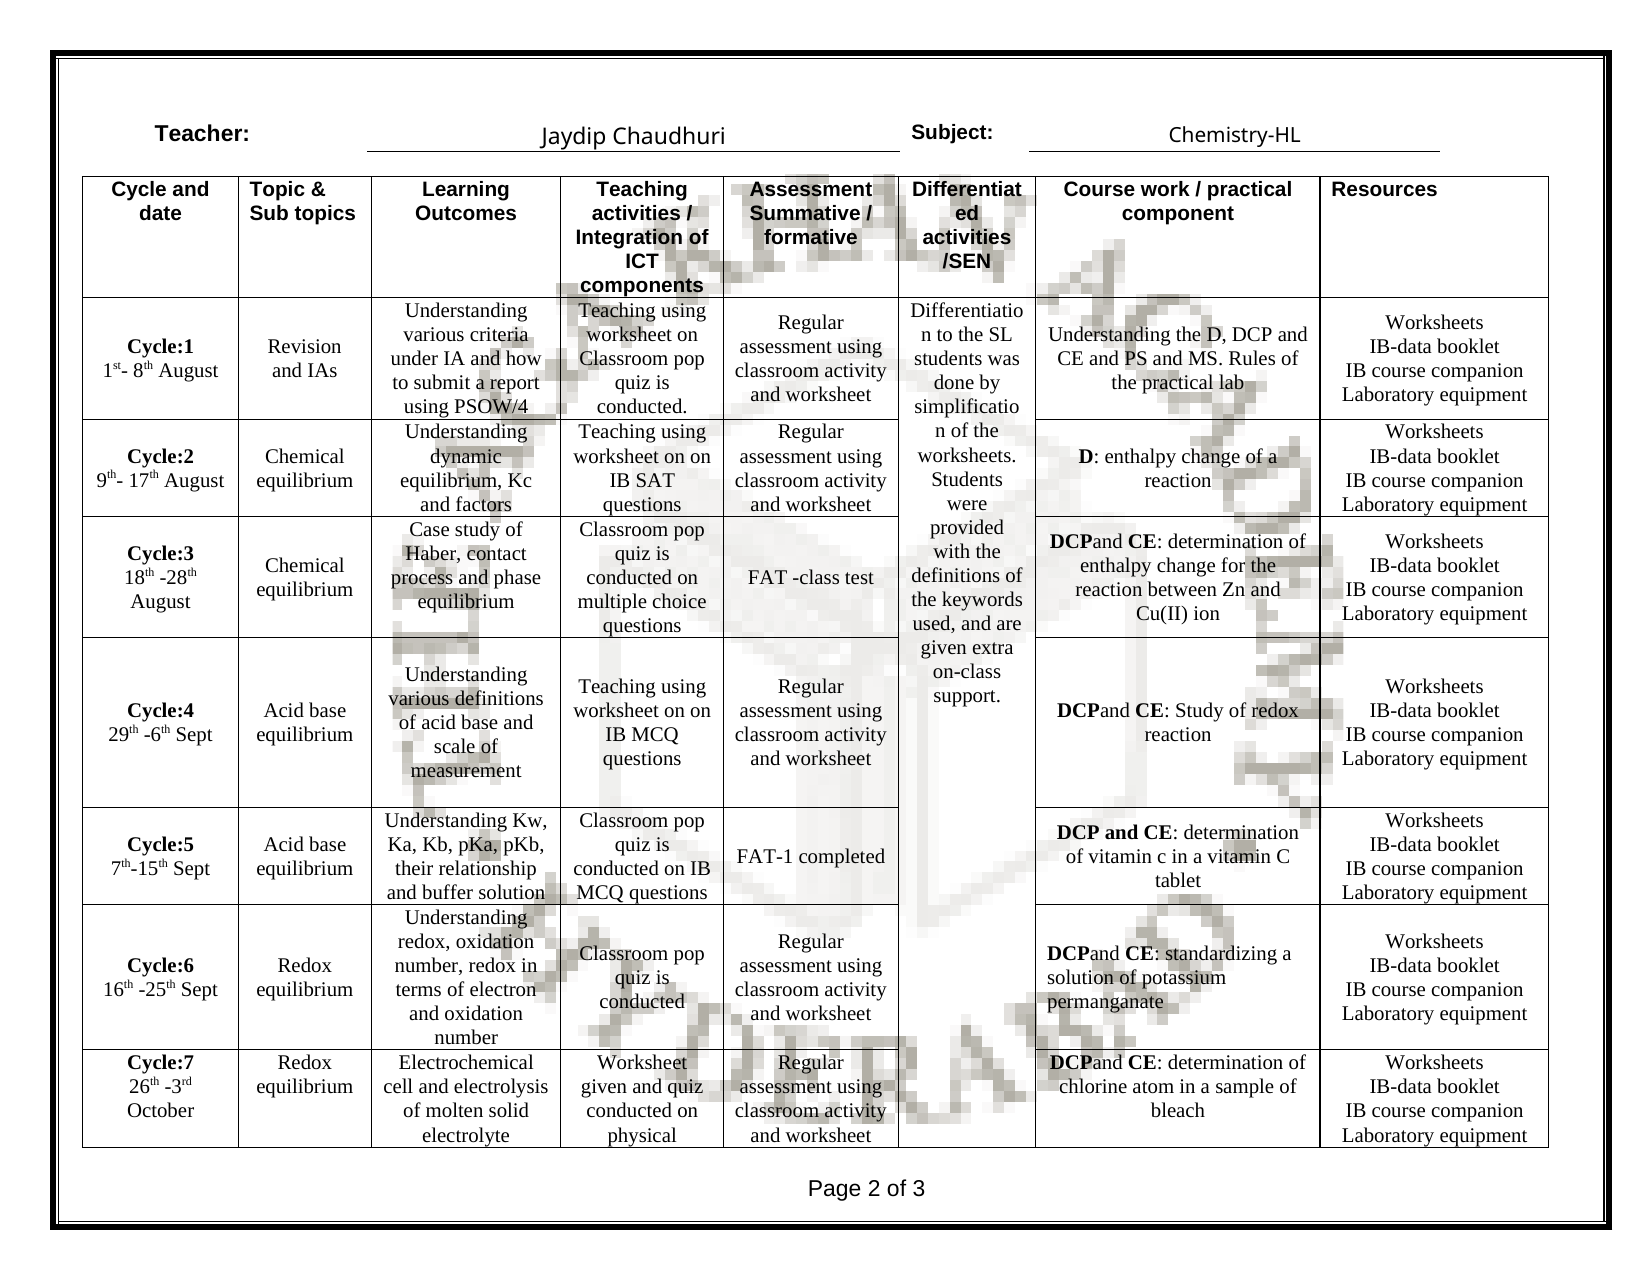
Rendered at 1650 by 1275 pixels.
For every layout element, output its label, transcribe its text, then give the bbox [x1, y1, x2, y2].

table_cell Acid base equilibrium [239, 638, 371, 807]
table_cell Cycle:6 16th -25th Sept [83, 905, 238, 1049]
table_cell Worksheets IB-data booklet IB course companion Laboratory equipment [1321, 905, 1548, 1049]
table_header Cycle and date [83, 177, 238, 297]
table_cell DCPand CE: determination of chlorine atom in a sample of bleach [1036, 1050, 1319, 1147]
table_cell Cycle:2 9th- 17th August [83, 420, 238, 516]
table_cell Worksheets IB-data booklet IB course companion Laboratory equipment [1321, 808, 1548, 904]
table_cell Understanding Kw, Ka, Kb, pKa, pKb, their relationship and buffer solution [372, 808, 560, 904]
table_cell Worksheets IB-data booklet IB course companion Laboratory equipment [1321, 298, 1548, 418]
table_header Chemistry-HL [1029, 120, 1440, 151]
table_cell Understanding redox, oxidation number, redox in terms of electron and oxidation number [372, 905, 560, 1049]
table_cell Chemical equilibrium [239, 517, 371, 637]
table_cell Classroom pop quiz is conducted [561, 905, 723, 1049]
table_cell DCPand CE: determination of enthalpy change for the reaction between Zn and Cu(II) ion [1036, 517, 1319, 637]
table_header Differentiated activities /SEN [899, 177, 1035, 297]
table_cell Worksheets IB-data booklet IB course companion Laboratory equipment [1321, 517, 1548, 637]
table_cell Differentiation to the SL students was done by simplification of the worksheets. Students were provided with the definitions of the keywords used, and are given extra on-class support. [899, 298, 1035, 1147]
table_cell DCPand CE: standardizing a solution of potassium permanganate [1036, 905, 1319, 1049]
table_cell Cycle:1 1st- 8th August [83, 298, 238, 418]
table_cell Cycle:3 18th -28th August [83, 517, 238, 637]
table_header Resources [1321, 177, 1548, 297]
table_cell Redox equilibrium [239, 905, 371, 1049]
table_cell Understanding the D, DCP and CE and PS and MS. Rules of the practical lab [1036, 298, 1319, 418]
table_cell Regular assessment using classroom activity and worksheet [724, 638, 898, 807]
table_cell Worksheets IB-data booklet IB course companion Laboratory equipment [1321, 420, 1548, 516]
table_cell Regular assessment using classroom activity and worksheet [724, 1050, 898, 1147]
table_cell Revision and IAs [239, 298, 371, 418]
table_cell Regular assessment using classroom activity and worksheet [724, 420, 898, 516]
table_cell Case study of Haber, contact process and phase equilibrium [372, 517, 560, 637]
table_cell Teaching using worksheet on on IB MCQ questions [561, 638, 723, 807]
table_cell Worksheets IB-data booklet IB course companion Laboratory equipment [1321, 638, 1548, 807]
table_cell Acid base equilibrium [239, 808, 371, 904]
table_cell Electrochemical cell and electrolysis of molten solid electrolyte [372, 1050, 560, 1147]
table_cell Classroom pop quiz is conducted on multiple choice questions [561, 517, 723, 637]
table_cell Understanding various definitions of acid base and scale of measurement [372, 638, 560, 807]
table_header Course work / practical component [1036, 177, 1319, 297]
table_cell Worksheets IB-data booklet IB course companion Laboratory equipment [1321, 1050, 1548, 1147]
table_cell Redox equilibrium [239, 1050, 371, 1147]
table_header Teaching activities / Integration of ICT components [561, 177, 723, 297]
table_cell Teaching using worksheet on Classroom pop quiz is conducted. [561, 298, 723, 418]
table_header Subject: [900, 120, 1029, 151]
table_header Learning Outcomes [372, 177, 560, 297]
table_cell Understanding various criteria under IA and how to submit a report using PSOW/4 [372, 298, 560, 418]
table_cell Cycle:4 29th -6th Sept [83, 638, 238, 807]
table_cell Regular assessment using classroom activity and worksheet [724, 298, 898, 418]
table_cell Regular assessment using classroom activity and worksheet [724, 905, 898, 1049]
table_cell Classroom pop quiz is conducted on IB MCQ questions [561, 808, 723, 904]
table_cell DCP and CE: determination of vitamin c in a vitamin C tablet [1036, 808, 1319, 904]
table_cell DCPand CE: Study of redox reaction [1036, 638, 1319, 807]
table_header Jaydip Chaudhuri [367, 120, 900, 151]
table_cell FAT-1 completed [724, 808, 898, 904]
table_cell Teaching using worksheet on on IB SAT questions [561, 420, 723, 516]
table_cell Worksheet given and quiz conducted on physical periodic properties [561, 1050, 723, 1147]
table_cell Understanding dynamic equilibrium, Kc and factors [372, 420, 560, 516]
table_cell D: enthalpy change of a reaction [1036, 420, 1319, 516]
table_cell FAT -class test [724, 517, 898, 637]
table_cell Cycle:5 7th-15th Sept [83, 808, 238, 904]
table_header Assessment Summative / formative [724, 177, 898, 297]
table_cell Chemical equilibrium [239, 420, 371, 516]
table_header Teacher: [143, 120, 367, 151]
table_header Topic & Sub topics [239, 177, 371, 297]
table_cell Cycle:7 26th -3rd October [83, 1050, 238, 1147]
